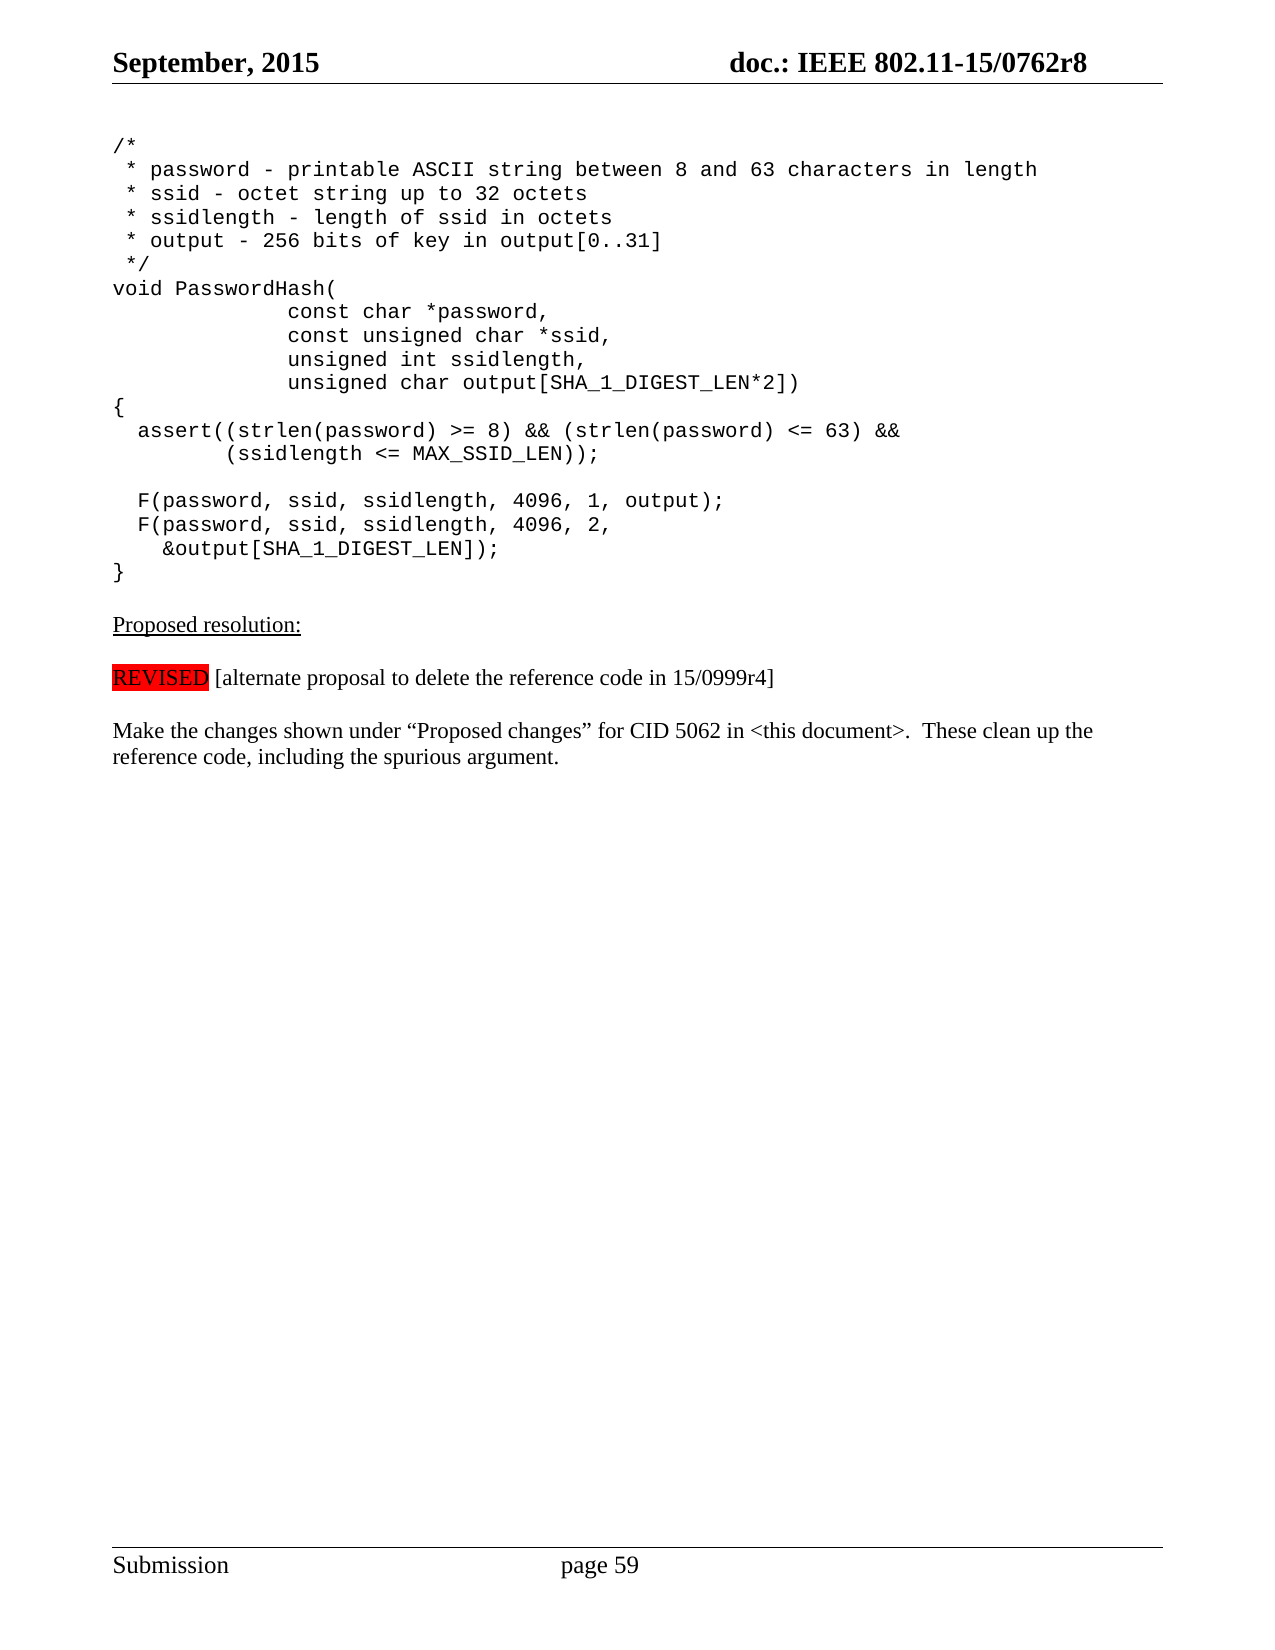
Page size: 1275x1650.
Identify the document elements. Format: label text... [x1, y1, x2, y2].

text * ssidlength - length of ssid in octets [112, 207, 1163, 230]
text const unsigned char *ssid, [112, 325, 1163, 349]
text const char *password, [112, 301, 1163, 325]
text (ssidlength <= MAX_SSID_LEN)); [112, 443, 1163, 467]
text Proposed resolution: [112, 611, 1163, 638]
text * output - 256 bits of key in output[0..31] [112, 230, 1163, 254]
text unsigned char output[SHA_1_DIGEST_LEN*2]) [112, 372, 1163, 396]
text */ [112, 254, 1163, 278]
text unsigned int ssidlength, [112, 349, 1163, 372]
text void PasswordHash( [112, 278, 1163, 301]
text assert((strlen(password) >= 8) && (strlen(password) <= 63) && [112, 419, 1163, 443]
text /* [112, 136, 1163, 159]
text &output[SHA_1_DIGEST_LEN]); [112, 538, 1163, 561]
text F(password, ssid, ssidlength, 4096, 1, output); [112, 491, 1163, 514]
text } [112, 561, 1163, 585]
text * ssid - octet string up to 32 octets [112, 183, 1163, 207]
text Make the changes shown under “Proposed changes” for CID 5062 in <this document>. These clean up the reference code, including the spurious argument. [112, 717, 1163, 769]
text F(password, ssid, ssidlength, 4096, 2, [112, 514, 1163, 538]
text * password - printable ASCII string between 8 and 63 characters in length [112, 159, 1163, 183]
text { [112, 396, 1163, 419]
text REVISED [alternate proposal to delete the reference code in 15/0999r4] [209, 664, 1163, 691]
